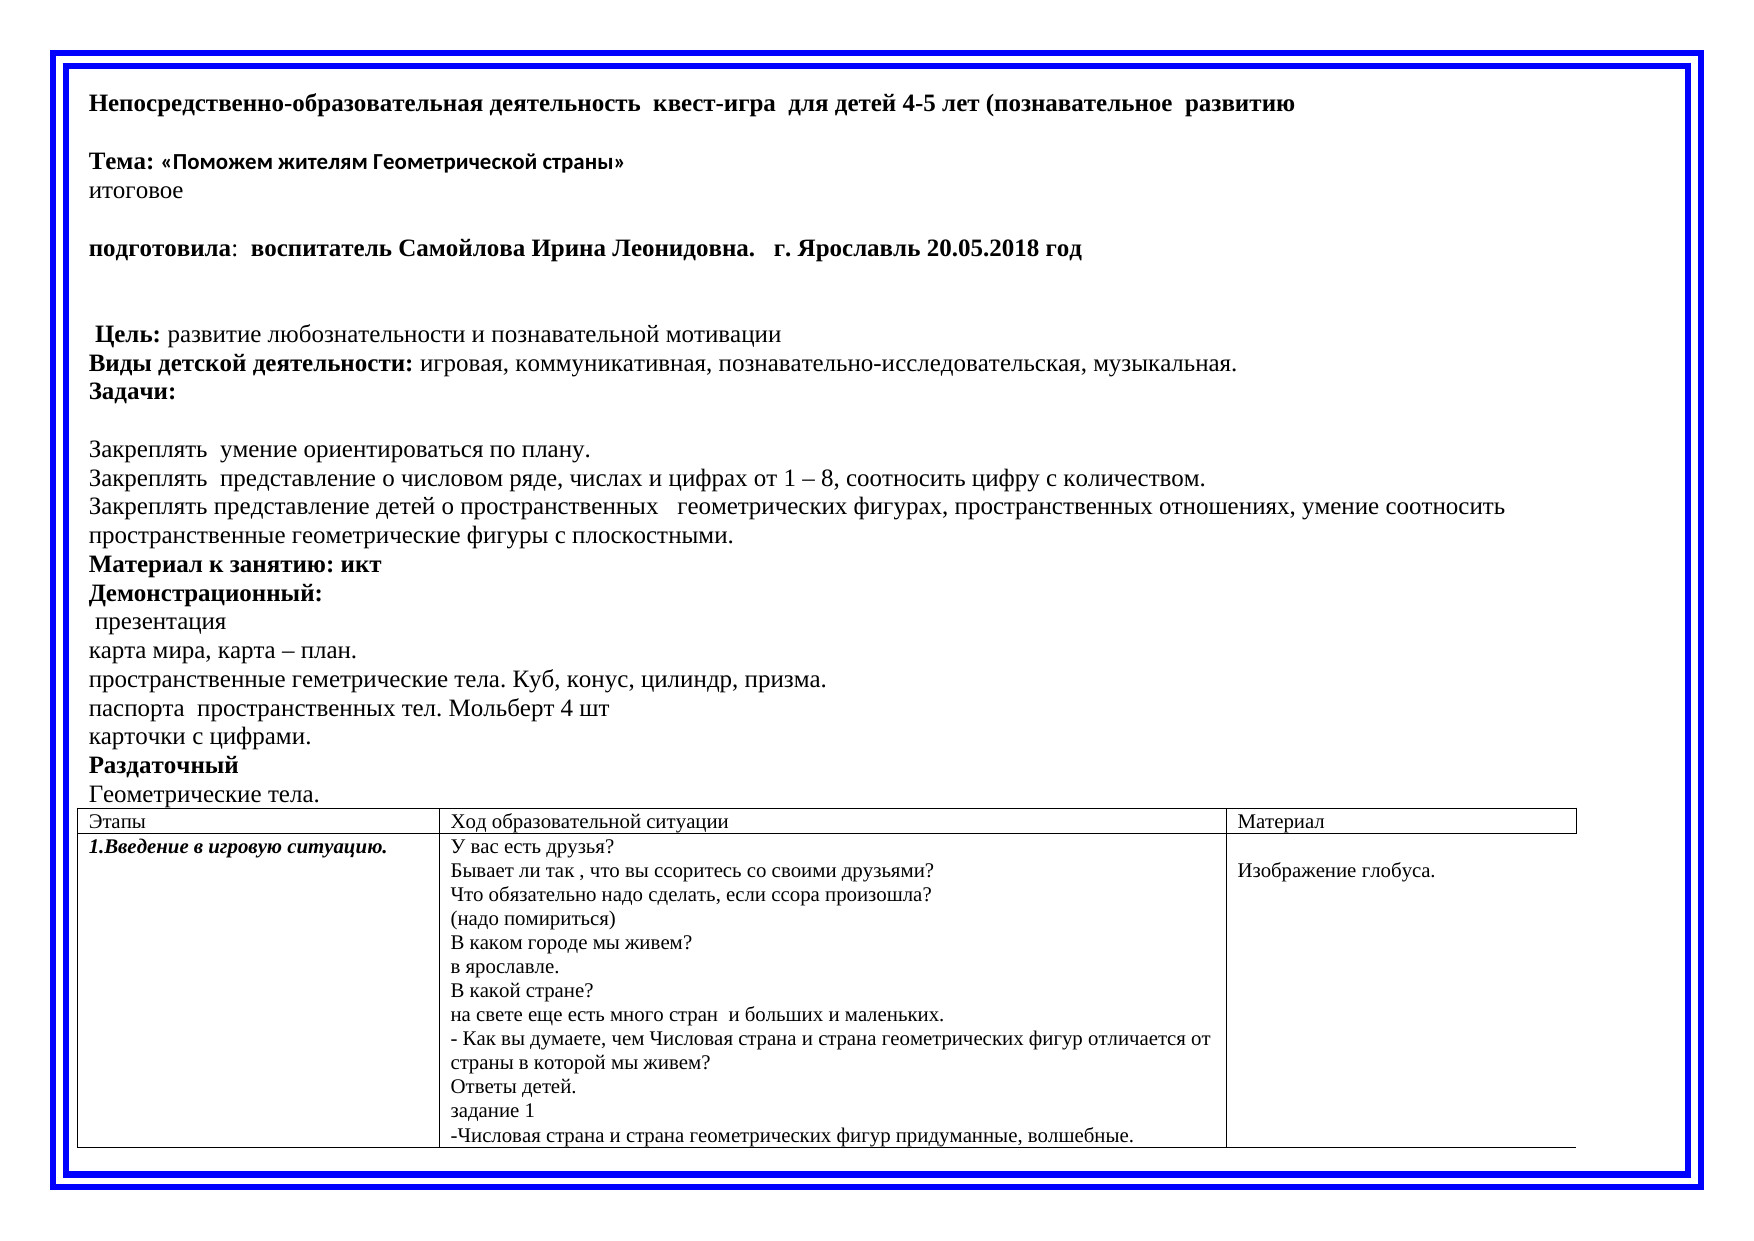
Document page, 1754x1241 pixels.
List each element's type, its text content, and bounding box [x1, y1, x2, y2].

table_header Ход образовательной ситуации [440, 809, 1226, 833]
text подготовила: воспитатель Самойлова Ирина Леонидовна. г. Ярославль 20.05.2018 год [88, 233, 1665, 261]
text Закреплять представление детей о пространственных геометрических фигурах, пространственных отношениях, умение соотносить пространственные геометрические фигуры с плоскостными. Материал к занятию: икт Демонстрационный: презентация карта мира, карта – план. пространственные геметрические тела. Куб, конус, цилиндр, призма. паспорта пространственных тел. Мольберт 4 шт карточки с цифрами. Раздаточный [88, 491, 1665, 779]
table_header Этапы [78, 809, 439, 833]
text Задачи: [88, 376, 1665, 405]
text Непосредственно-образовательная деятельность квест-игра для детей 4-5 лет (познавательное развитию [88, 88, 1665, 117]
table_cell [78, 834, 439, 1147]
table_header Материал [1227, 809, 1576, 833]
text Цель: развитие любознательности и познавательной мотивации [88, 319, 1665, 348]
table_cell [1227, 834, 1576, 1147]
text Закреплять представление о числовом ряде, числах и цифрах от 1 – 8, соотносить цифру с количеством. [88, 463, 1665, 491]
subtitle Виды детской деятельности: игровая, коммуникативная, познавательно-исследовательская, музыкальная. [88, 348, 1665, 376]
text итоговое [88, 175, 1665, 204]
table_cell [440, 834, 1226, 1147]
text Закреплять умение ориентироваться по плану. [88, 434, 1665, 463]
text Геометрические тела. [88, 779, 1665, 808]
text Тема: «Поможем жителям Геометрической страны» [88, 146, 1665, 175]
